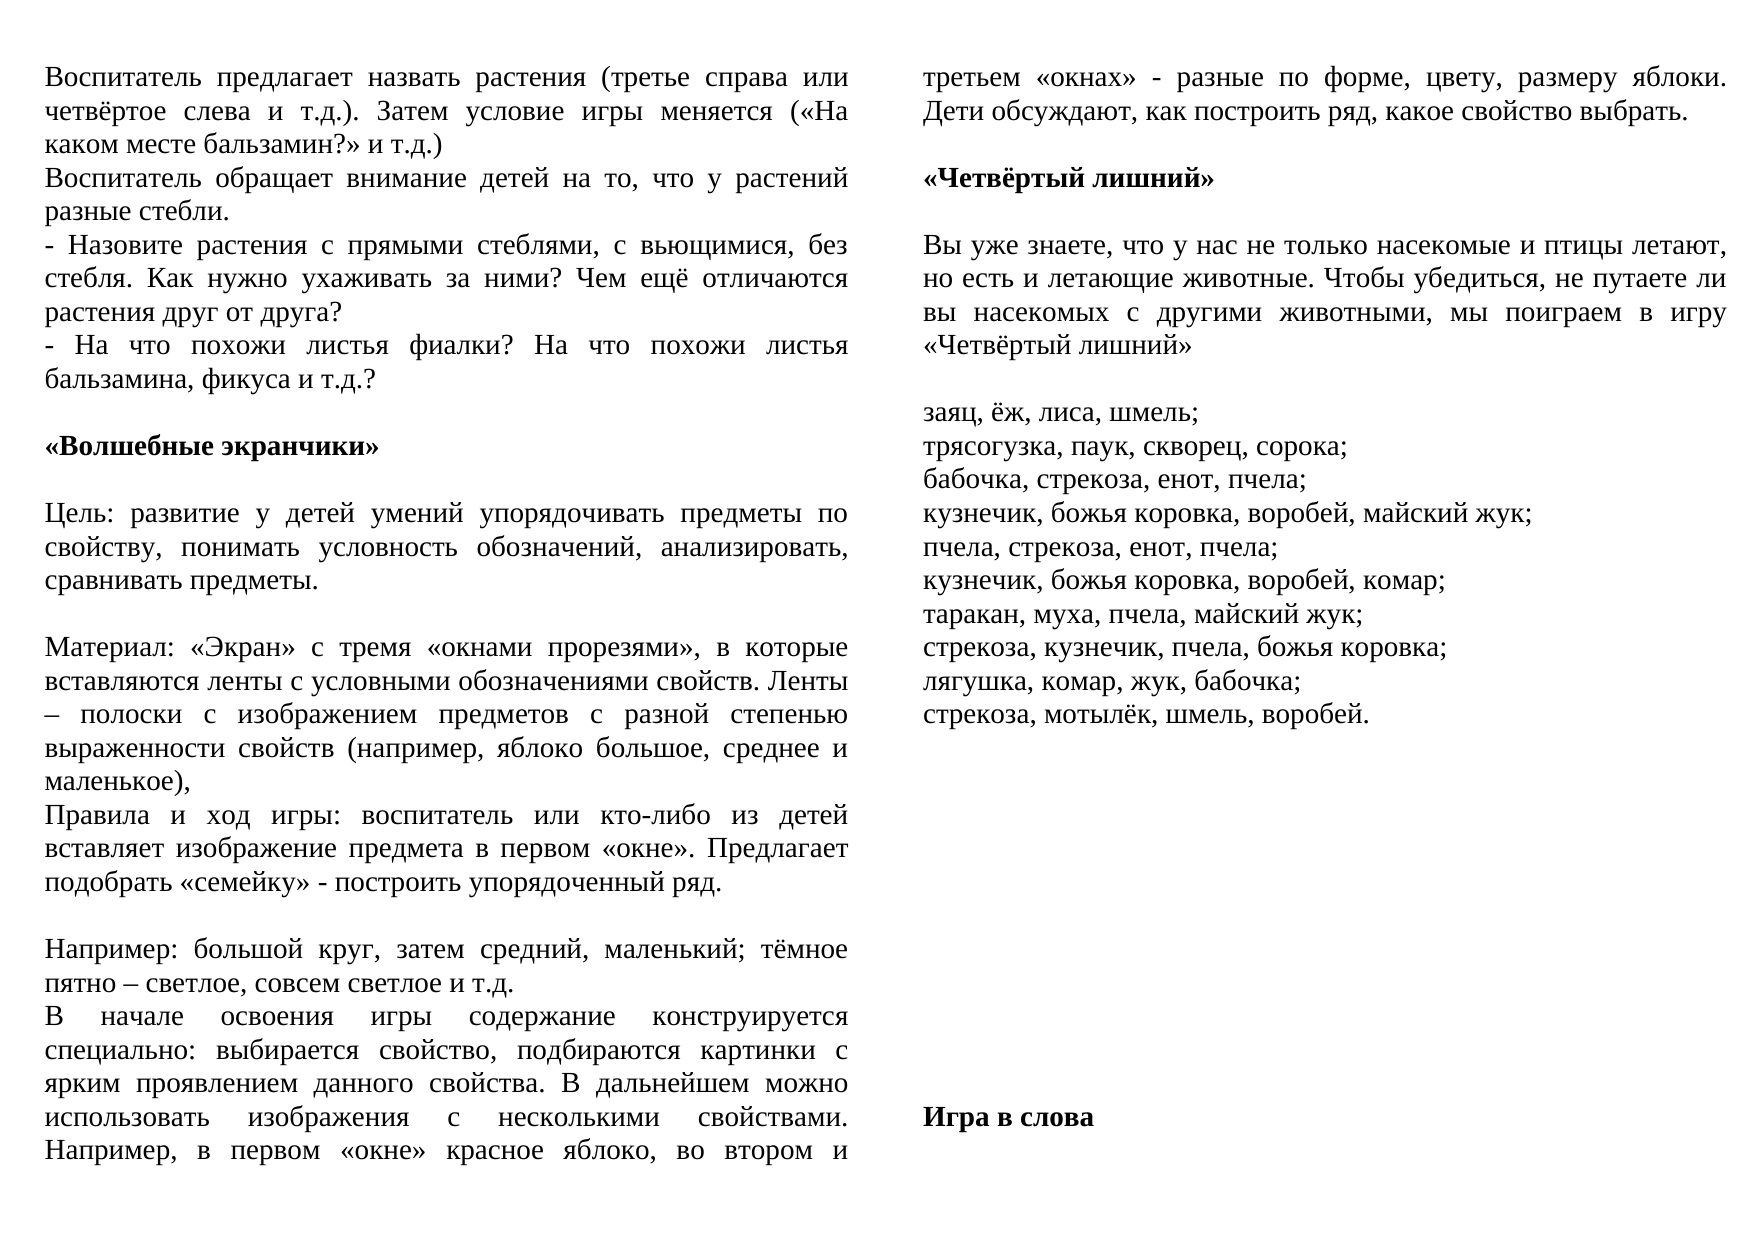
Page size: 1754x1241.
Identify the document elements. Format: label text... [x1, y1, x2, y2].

text кузнечик, божья коровка, воробей, майский жук; [923, 495, 1728, 529]
text В начале освоения игры содержание конструируется специально: выбирается свойство, подбираются картинки с ярким проявлением данного свойства. В дальнейшем можно использовать изображения с несколькими свойствами. Например, в первом «окне» красное яблоко, во втором и третьем «окнах» - разные по форме, цвету, размеру яблоки. Дети обсуждают, как построить ряд, какое свойство выбрать. [44, 998, 849, 1166]
text Игра в слова [923, 1099, 1728, 1132]
text заяц, ёж, лиса, шмель; [923, 394, 1728, 428]
text трясогузка, паук, скворец, сорока; [923, 428, 1728, 462]
text лягушка, комар, жук, бабочка; [923, 663, 1728, 696]
text Например: большой круг, затем средний, маленький; тёмное пятно – светлое, совсем светлое и т.д. [44, 931, 849, 998]
text таракан, муха, пчела, майский жук; [923, 596, 1728, 629]
text пчела, стрекоза, енот, пчела; [923, 529, 1728, 562]
text - На что похожи листья фиалки? На что похожи листья бальзамина, фикуса и т.д.? [44, 327, 849, 394]
text бабочка, стрекоза, енот, пчела; [923, 462, 1728, 495]
text - Назовите растения с прямыми стеблями, с вьющимися, без стебля. Как нужно ухаживать за ними? Чем ещё отличаются растения друг от друга? [44, 227, 849, 327]
text стрекоза, мотылёк, шмель, воробей. [923, 696, 1728, 730]
text Правила и ход игры: воспитатель или кто-либо из детей вставляет изображение предмета в первом «окне». Предлагает подобрать «семейку» - построить упорядоченный ряд. [44, 797, 849, 898]
text кузнечик, божья коровка, воробей, комар; [923, 562, 1728, 596]
text Воспитатель предлагает назвать растения (третье справа или четвёртое слева и т.д.). Затем условие игры меняется («На каком месте бальзамин?» и т.д.) [44, 59, 849, 160]
text Цель: развитие у детей умений упорядочивать предметы по свойству, понимать условность обозначений, анализировать, сравнивать предметы. [44, 495, 849, 596]
text стрекоза, кузнечик, пчела, божья коровка; [923, 629, 1728, 663]
text «Четвёртый лишний» [923, 160, 1728, 193]
text Вы уже знаете, что у нас не только насекомые и птицы летают, но есть и летающие животные. Чтобы убедиться, не путаете ли вы насекомых с другими животными, мы поиграем в игру «Четвёртый лишний» [923, 227, 1728, 361]
text В начале освоения игры содержание конструируется специально: выбирается свойство, подбираются картинки с ярким проявлением данного свойства. В дальнейшем можно использовать изображения с несколькими свойствами. Например, в первом «окне» красное яблоко, во втором и третьем «окнах» - разные по форме, цвету, размеру яблоки. Дети обсуждают, как построить ряд, какое свойство выбрать. [923, 59, 1728, 126]
text Воспитатель обращает внимание детей на то, что у растений разные стебли. [44, 160, 849, 227]
text «Волшебные экранчики» [44, 428, 849, 462]
text Материал: «Экран» с тремя «окнами прорезями», в которые вставляются ленты с условными обозначениями свойств. Ленты – полоски с изображением предметов с разной степенью выраженности свойств (например, яблоко большое, среднее и маленькое), [44, 629, 849, 797]
